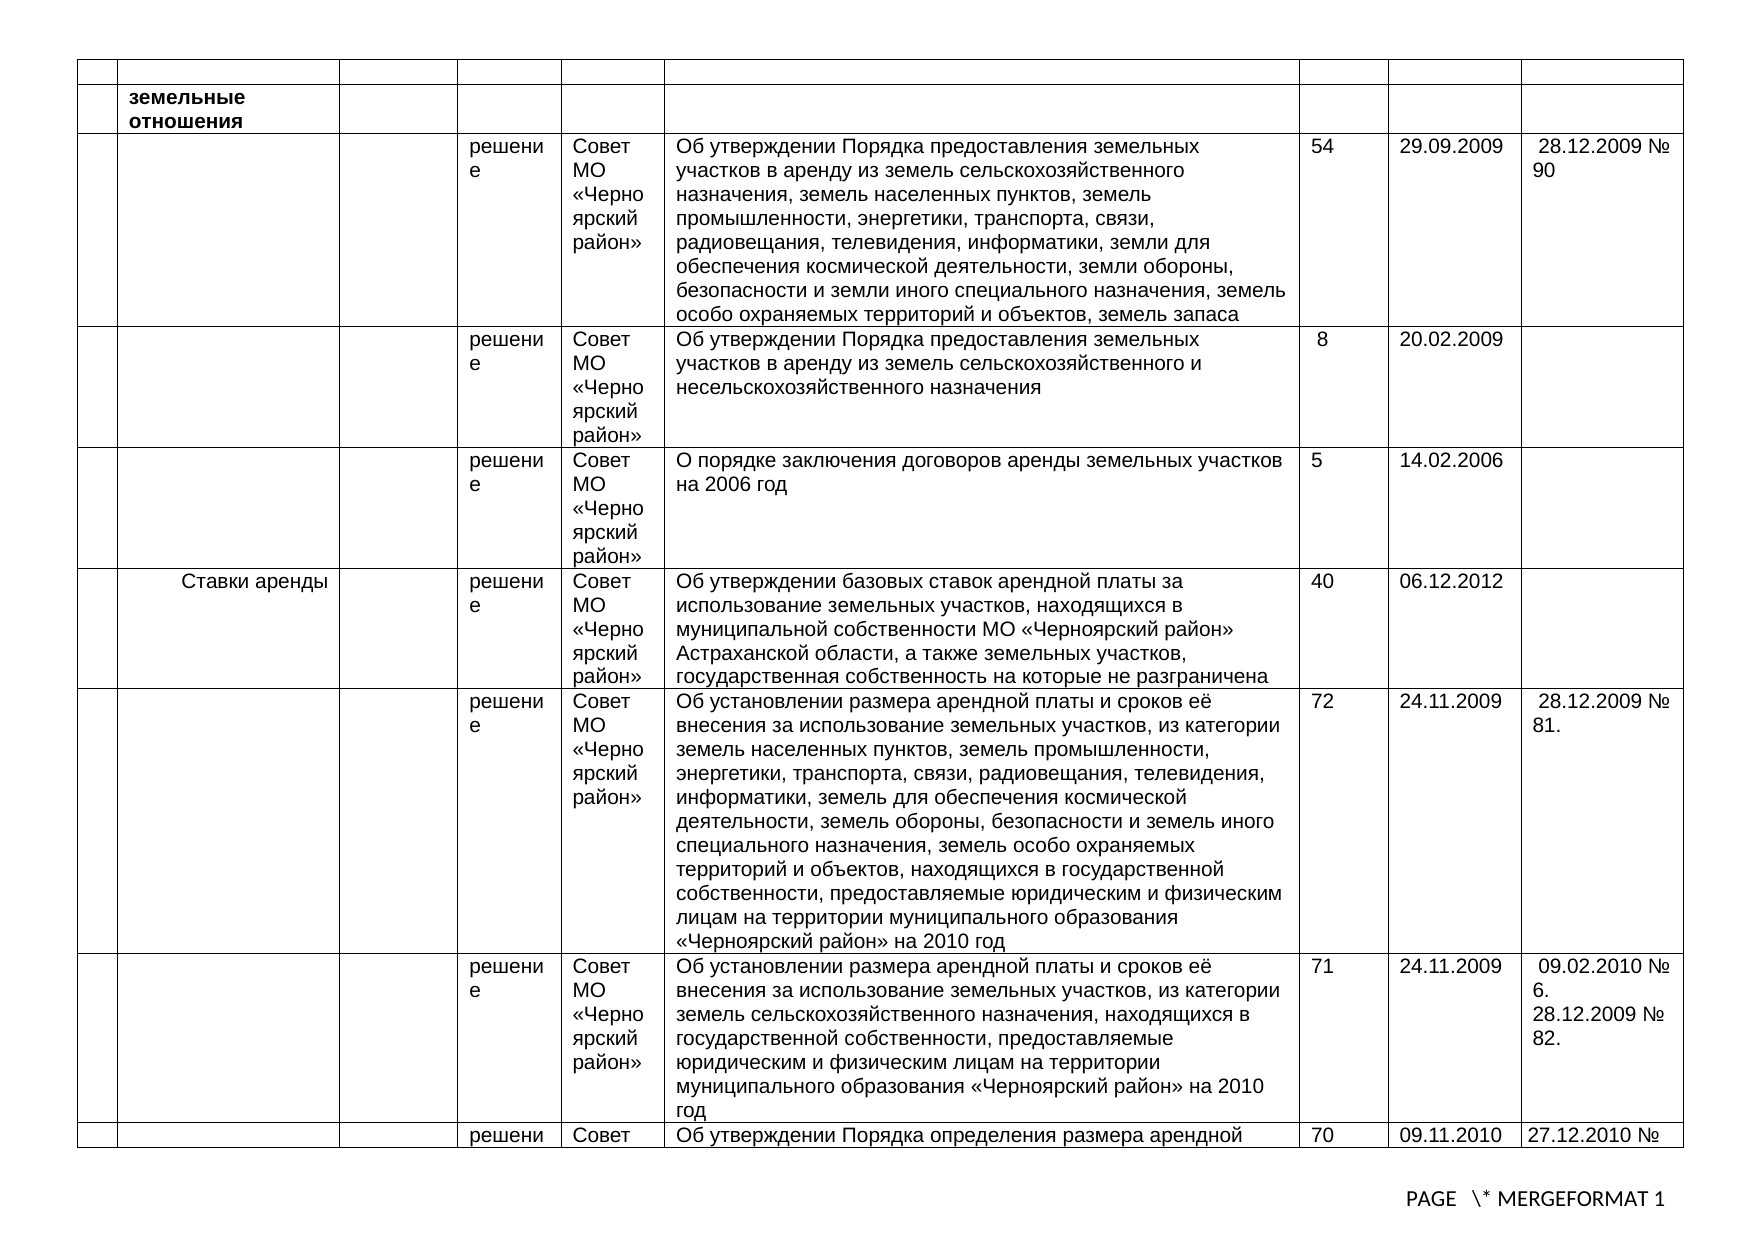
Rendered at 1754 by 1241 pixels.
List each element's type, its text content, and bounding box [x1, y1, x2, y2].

table_cell 5 [1300, 448, 1388, 567]
table_cell 24.11.2009 [1389, 954, 1521, 1122]
table_cell [1300, 60, 1388, 84]
table_cell 8 [1300, 327, 1388, 447]
table_cell [118, 954, 339, 1122]
table_cell 28.12.2009 № 81. [1522, 689, 1683, 953]
table_cell 29.09.2009 [1389, 134, 1521, 326]
table_cell [665, 60, 1299, 84]
table_cell [340, 327, 457, 447]
table_cell [340, 954, 457, 1122]
table_cell 40 [1300, 569, 1388, 688]
table_cell Совет МО «Черноярский район» [562, 327, 664, 447]
table_cell решение [458, 954, 561, 1122]
table_cell решение [458, 134, 561, 326]
table_cell [118, 1123, 339, 1147]
table_cell [78, 448, 117, 567]
table_cell Совет МО «Черноярский район» [562, 954, 664, 1122]
table_cell 24.11.2009 [1389, 689, 1521, 953]
table_cell 09.02.2010 № 6. 28.12.2009 № 82. [1522, 954, 1683, 1122]
table_cell [1522, 569, 1683, 688]
table_cell [78, 569, 117, 688]
table_cell [78, 954, 117, 1122]
table_cell Об утверждении базовых ставок арендной платы за использование земельных участков, находящихся в муниципальной собственности МО «Черноярский район» Астраханской области, а также земельных участков, государственная собственность на которые не разграничена [665, 569, 1299, 688]
table_cell [78, 1123, 117, 1147]
table_cell [340, 85, 457, 133]
table_cell решение [458, 1123, 561, 1147]
table_cell [1522, 327, 1683, 447]
table_cell 06.12.2012 [1389, 569, 1521, 688]
table_cell [78, 60, 117, 84]
table_cell [1522, 85, 1683, 133]
table_cell 70 [1300, 1123, 1388, 1147]
table_cell 27.12.2010 № 86 [1522, 1123, 1683, 1147]
table_cell [1389, 60, 1521, 84]
table_cell О порядке заключения договоров аренды земельных участков на 2006 год [665, 448, 1299, 567]
table_cell [78, 85, 117, 133]
table_cell Совет МО «Черноярский район» [562, 569, 664, 688]
table_cell [1522, 448, 1683, 567]
table_cell решение [458, 689, 561, 953]
table_cell [340, 448, 457, 567]
table_cell [340, 134, 457, 326]
table_cell Об утверждении Порядка предоставления земельных участков в аренду из земель сельскохозяйственного и несельскохозяйственного назначения [665, 327, 1299, 447]
table_cell Об утверждении Порядка предоставления земельных участков в аренду из земель сельскохозяйственного назначения, земель населенных пунктов, земель промышленности, энергетики, транспорта, связи, радиовещания, телевидения, информатики, земли для обеспечения космической деятельности, земли обороны, безопасности и земли иного специального назначения, земель особо охраняемых территорий и объектов, земель запаса [665, 134, 1299, 326]
table_cell [78, 689, 117, 953]
table_cell [118, 327, 339, 447]
table_cell [118, 689, 339, 953]
table_cell [458, 85, 561, 133]
table_cell земельные отношения [118, 85, 339, 133]
table_cell решение [458, 327, 561, 447]
table_cell [340, 689, 457, 953]
table_cell 54 [1300, 134, 1388, 326]
table_cell [118, 134, 339, 326]
table_cell [340, 569, 457, 688]
table_cell [562, 60, 664, 84]
table_cell [665, 85, 1299, 133]
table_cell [665, 1123, 1299, 1147]
table_cell [1300, 85, 1388, 133]
table_cell 14.02.2006 [1389, 448, 1521, 567]
table_cell решение [458, 448, 561, 567]
table_cell [562, 85, 664, 133]
table_cell Об установлении размера арендной платы и сроков её внесения за использование земельных участков, из категории земель населенных пунктов, земель промышленности, энергетики, транспорта, связи, радиовещания, телевидения, информатики, земель для обеспечения космической деятельности, земель обороны, безопасности и земель иного специального назначения, земель особо охраняемых территорий и объектов, находящихся в государственной собственности, предоставляемые юридическим и физическим лицам на территории муниципального образования «Черноярский район» на 2010 год [665, 689, 1299, 953]
table_cell 20.02.2009 [1389, 327, 1521, 447]
table_cell 72 [1300, 689, 1388, 953]
table_cell Совет МО «Черноярский район» [562, 134, 664, 326]
table_cell [78, 134, 117, 326]
table_cell Об установлении размера арендной платы и сроков её внесения за использование земельных участков, из категории земель сельскохозяйственного назначения, находящихся в государственной собственности, предоставляемые юридическим и физическим лицам на территории муниципального образования «Черноярский район» на 2010 год [665, 954, 1299, 1122]
table_cell [1389, 85, 1521, 133]
table_cell Совет МО «Черноярский район» [562, 448, 664, 567]
table_cell [340, 1123, 457, 1147]
table_cell 09.11.2010 [1389, 1123, 1521, 1147]
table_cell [562, 1123, 664, 1147]
table_cell [78, 327, 117, 447]
table_cell Совет МО «Черноярский район» [562, 689, 664, 953]
table_cell 71 [1300, 954, 1388, 1122]
table_cell [458, 60, 561, 84]
table_cell [1522, 60, 1683, 84]
table_cell Ставки аренды [118, 569, 339, 688]
table_cell решение [458, 569, 561, 688]
table_cell 28.12.2009 № 90 [1522, 134, 1683, 326]
table_cell [118, 60, 339, 84]
table_cell [118, 448, 339, 567]
table_cell [340, 60, 457, 84]
